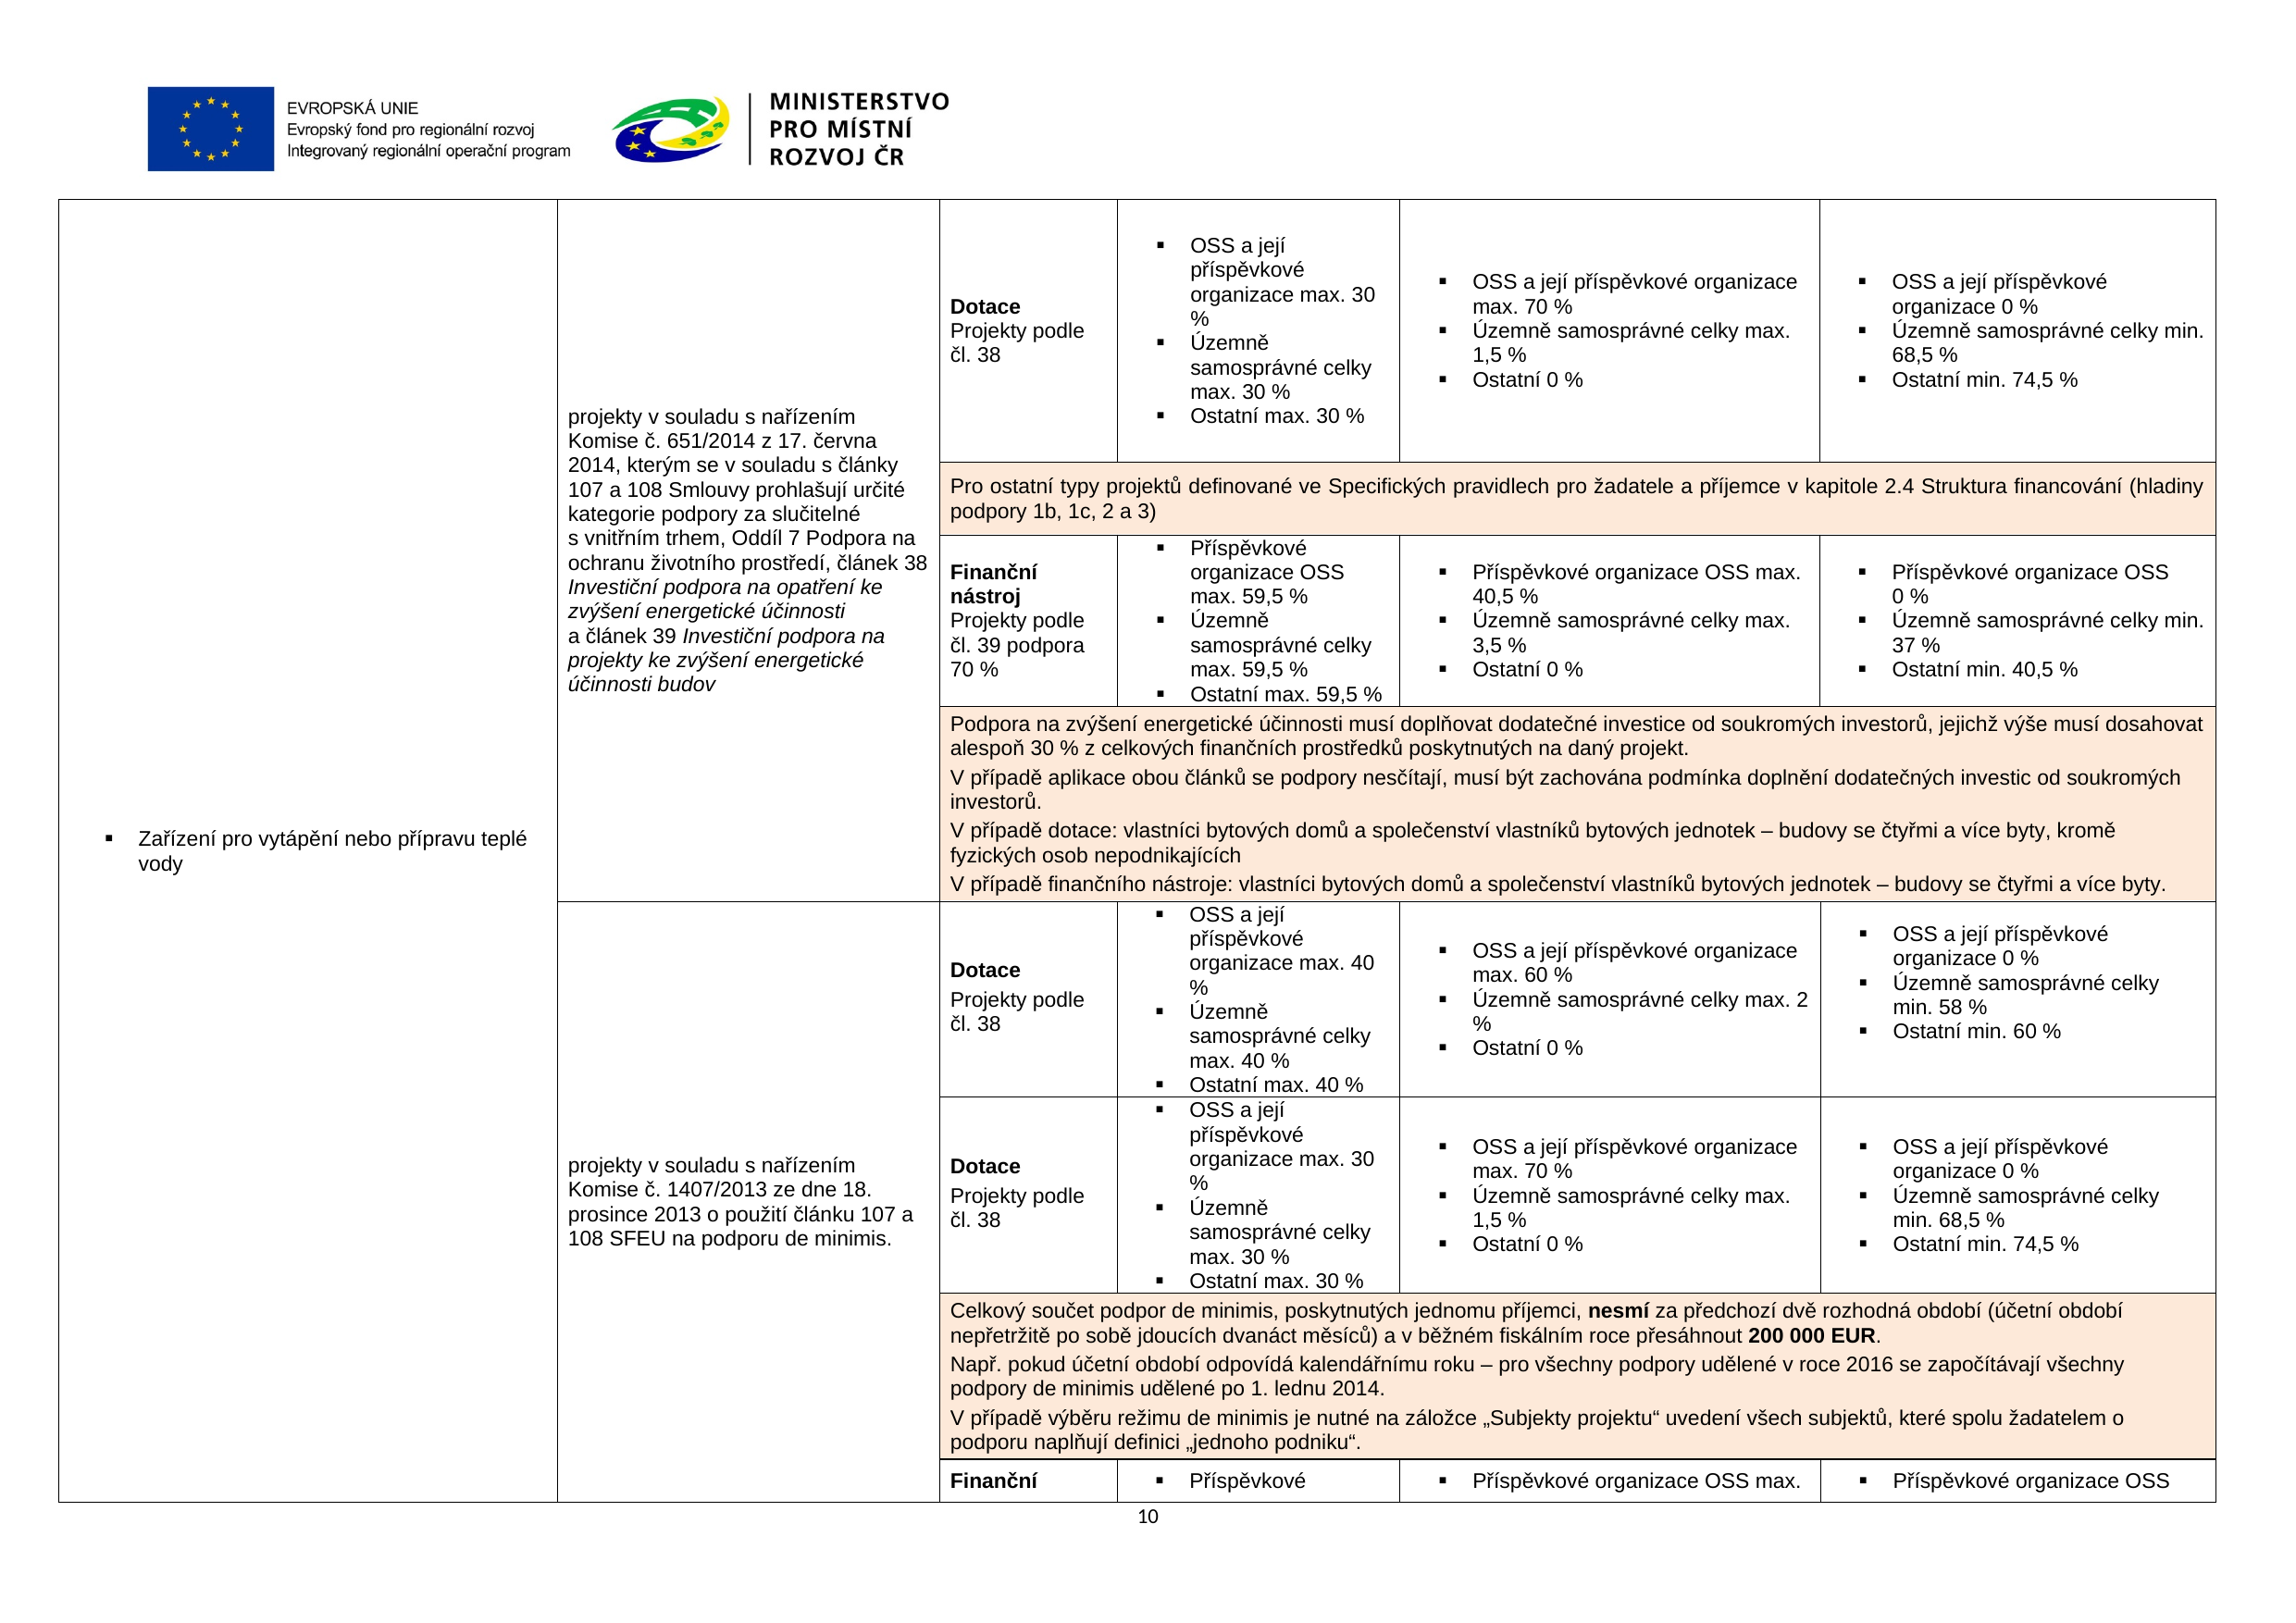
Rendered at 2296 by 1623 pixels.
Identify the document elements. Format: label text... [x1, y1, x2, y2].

table_cell OSS a její příspěvkové organizace 0 % Územně samosprávné celky min. 68,5 % Ostatní min. 74,5 % [1821, 1097, 2215, 1293]
table_cell projekty v souladu s nařízením Komise č. 1407/2013 ze dne 18. prosince 2013 o použití článku 107 a 108 SFEU na podporu de minimis. [558, 902, 939, 1502]
table_cell OSS a její příspěvkové organizace max. 30 % Územně samosprávné celky max. 30 % Ostatní max. 30 % [1118, 1097, 1399, 1293]
table_cell Dotace Projekty podle čl. 38 [940, 200, 1117, 462]
table_cell OSS a její příspěvkové organizace max. 70 % Územně samosprávné celky max. 1,5 % Ostatní 0 % [1400, 200, 1819, 462]
table_cell Příspěvkové organizace OSS max. 40,5 % Územně samosprávné celky max. 3,5 % Ostatní 0 % [1400, 536, 1819, 706]
table_cell Celkový součet podpor de minimis, poskytnutých jednomu příjemci, nesmí za předchozí dvě rozhodná období (účetní období nepřetržitě po sobě jdoucích dvanáct měsíců) a v běžném fiskálním roce přesáhnout 200 000 EUR. Např. pokud účetní období odpovídá kalendářnímu roku – pro všechny podpory udělené v roce 2016 se započítávají všechny podpory de minimis udělené po 1. lednu 2014. V případě výběru režimu de minimis je nutné na záložce „Subjekty projektu“ uvedení všech subjektů, které spolu žadatelem o podporu naplňují definici „jednoho podniku“. [940, 1294, 2215, 1458]
table_cell Finanční nástroj Projekty podle čl. 39 podpora 70 % [940, 1460, 1117, 1502]
table_cell Příspěvkové organizace OSS max. 40,5 % Územně samosprávné celky max. 3,5 % Ostatní 0 % [1400, 1460, 1820, 1502]
table_cell OSS a její příspěvkové organizace max. 30 % Územně samosprávné celky max. 30 % Ostatní max. 30 % [1118, 200, 1399, 462]
table_cell OSS a její příspěvkové organizace 0 % Územně samosprávné celky min. 68,5 % Ostatní min. 74,5 % [1820, 200, 2215, 462]
table_cell Příspěvkové organizace OSS 0 % Územně samosprávné celky min. 37 % Ostatní min. 40,5 % [1821, 1460, 2215, 1502]
table_cell Podpora na zvýšení energetické účinnosti musí doplňovat dodatečné investice od soukromých investorů, jejichž výše musí dosahovat alespoň 30 % z celkových finančních prostředků poskytnutých na daný projekt. V případě aplikace obou článků se podpory nesčítají, musí být zachována podmínka doplnění dodatečných investic od soukromých investorů. V případě dotace: vlastníci bytových domů a společenství vlastníků bytových jednotek – budovy se čtyřmi a více byty, kromě fyzických osob nepodnikajících V případě finančního nástroje: vlastníci bytových domů a společenství vlastníků bytových jednotek – budovy se čtyřmi a více byty. [940, 707, 2215, 900]
table_cell Finanční nástroj Projekty podle čl. 39 podpora 70 % [940, 536, 1117, 706]
table_cell projekty v souladu s nařízením Komise č. 651/2014 z 17. června 2014, kterým se v souladu s články 107 a 108 Smlouvy prohlašují určité kategorie podpory za slučitelné s vnitřním trhem, Oddíl 7 Podpora na ochranu životního prostředí, článek 38 Investiční podpora na opatření ke zvýšení energetické účinnosti a článek 39 Investiční podpora na projekty ke zvýšení energetické účinnosti budov [558, 200, 939, 900]
table_cell Dotace Projekty podle čl. 38 [940, 902, 1117, 1096]
table_cell OSS a její příspěvkové organizace max. 70 % Územně samosprávné celky max. 1,5 % Ostatní 0 % [1400, 1097, 1820, 1293]
picture [119, 57, 976, 199]
table_cell OSS a její příspěvkové organizace max. 60 % Územně samosprávné celky max. 2 % Ostatní 0 % [1400, 902, 1820, 1096]
table_cell Příspěvkové organizace OSS max. 59,5 % Územně samosprávné celky max. 59,5 % Ostatní max. 59,5 % [1118, 536, 1399, 706]
table_cell Příspěvkové organizace OSS max. 59,5 % Územně samosprávné celky max. 59,5 % Ostatní max. 59,5 % [1118, 1460, 1399, 1502]
table_cell OSS a její příspěvkové organizace 0 % Územně samosprávné celky min. 58 % Ostatní min. 60 % [1821, 902, 2215, 1096]
table_cell Příspěvkové organizace OSS 0 % Územně samosprávné celky min. 37 % Ostatní min. 40,5 % [1820, 536, 2215, 706]
table_cell Zařízení pro vytápění nebo přípravu teplé vody [59, 200, 557, 1502]
table_cell Pro ostatní typy projektů definované ve Specifických pravidlech pro žadatele a příjemce v kapitole 2.4 Struktura financování (hladiny podpory 1b, 1c, 2 a 3) [940, 463, 2215, 534]
table_cell OSS a její příspěvkové organizace max. 40 % Územně samosprávné celky max. 40 % Ostatní max. 40 % [1118, 902, 1399, 1096]
table_cell Dotace Projekty podle čl. 38 [940, 1097, 1117, 1293]
